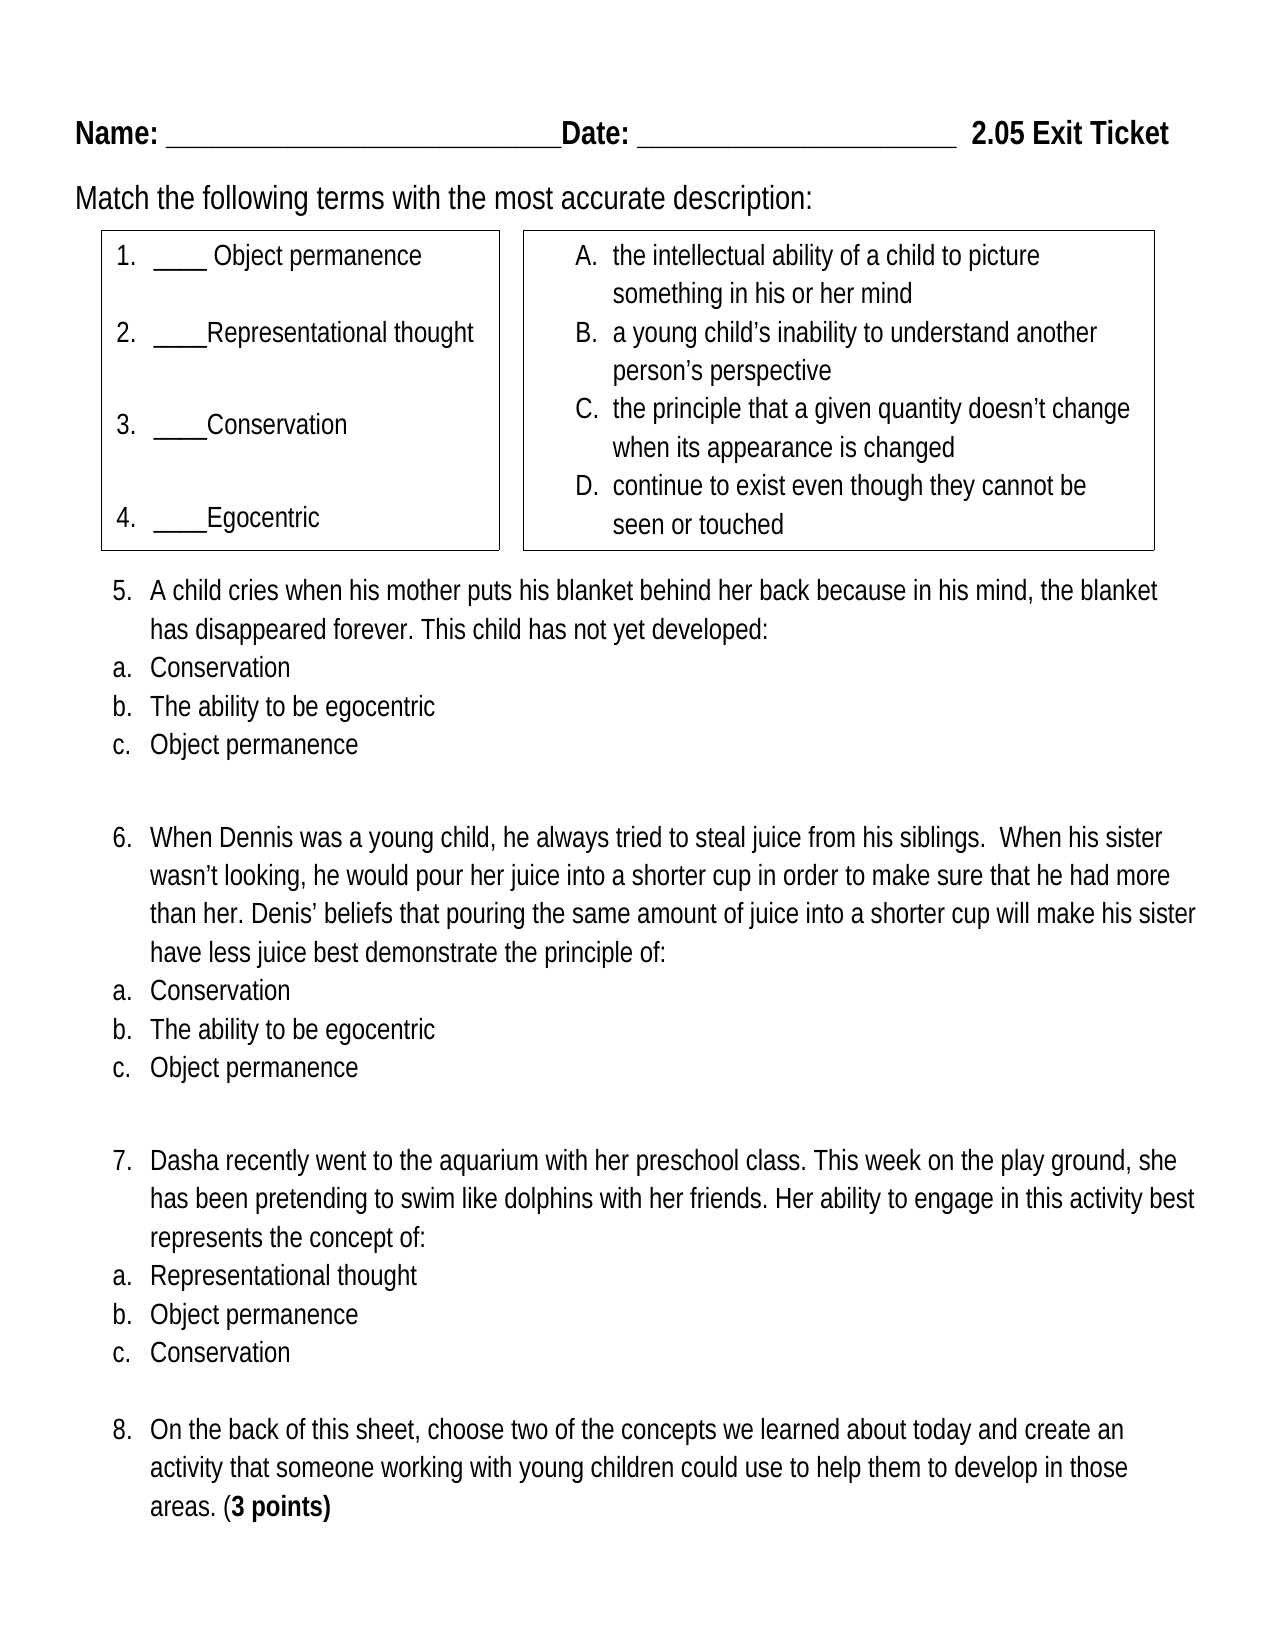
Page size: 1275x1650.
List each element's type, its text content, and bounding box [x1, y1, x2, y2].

text Match the following terms with the most accurate description: [75, 178, 1200, 216]
list On the back of this sheet, choose two of the concepts we learned about today and create an activity that someone working with young children could use to help them to develop in those areas. (3 points) [112, 1412, 1200, 1522]
list Conservation [112, 973, 1200, 1007]
list When Dennis was a young child, he always tried to steal juice from his siblings. When his sister wasn’t looking, he would pour her juice into a shorter cup in order to make sure that he had more than her. Denis’ beliefs that pouring the same amount of juice into a shorter cup will make his sister have less juice best demonstrate the principle of: [112, 820, 1200, 968]
list Object permanence [112, 727, 1200, 761]
list Conservation [112, 650, 1200, 684]
list Representational thought [112, 1258, 1200, 1292]
list Name: __________________________Date: _____________________ 2.05 Exit Ticket [75, 113, 1200, 151]
list A child cries when his mother puts his blanket behind her back because in his mind, the blanket has disappeared forever. This child has not yet developed: [112, 573, 1200, 645]
list Dasha recently went to the aquarium with her preschool class. This week on the play ground, she has been pretending to swim like dolphins with her friends. Her ability to engage in this activity best represents the concept of: [112, 1143, 1200, 1253]
list Conservation [112, 1335, 1200, 1369]
list Object permanence [112, 1297, 1200, 1330]
list Object permanence [112, 1050, 1200, 1084]
list The ability to be egocentric [112, 1012, 1200, 1045]
list The ability to be egocentric [112, 689, 1200, 722]
